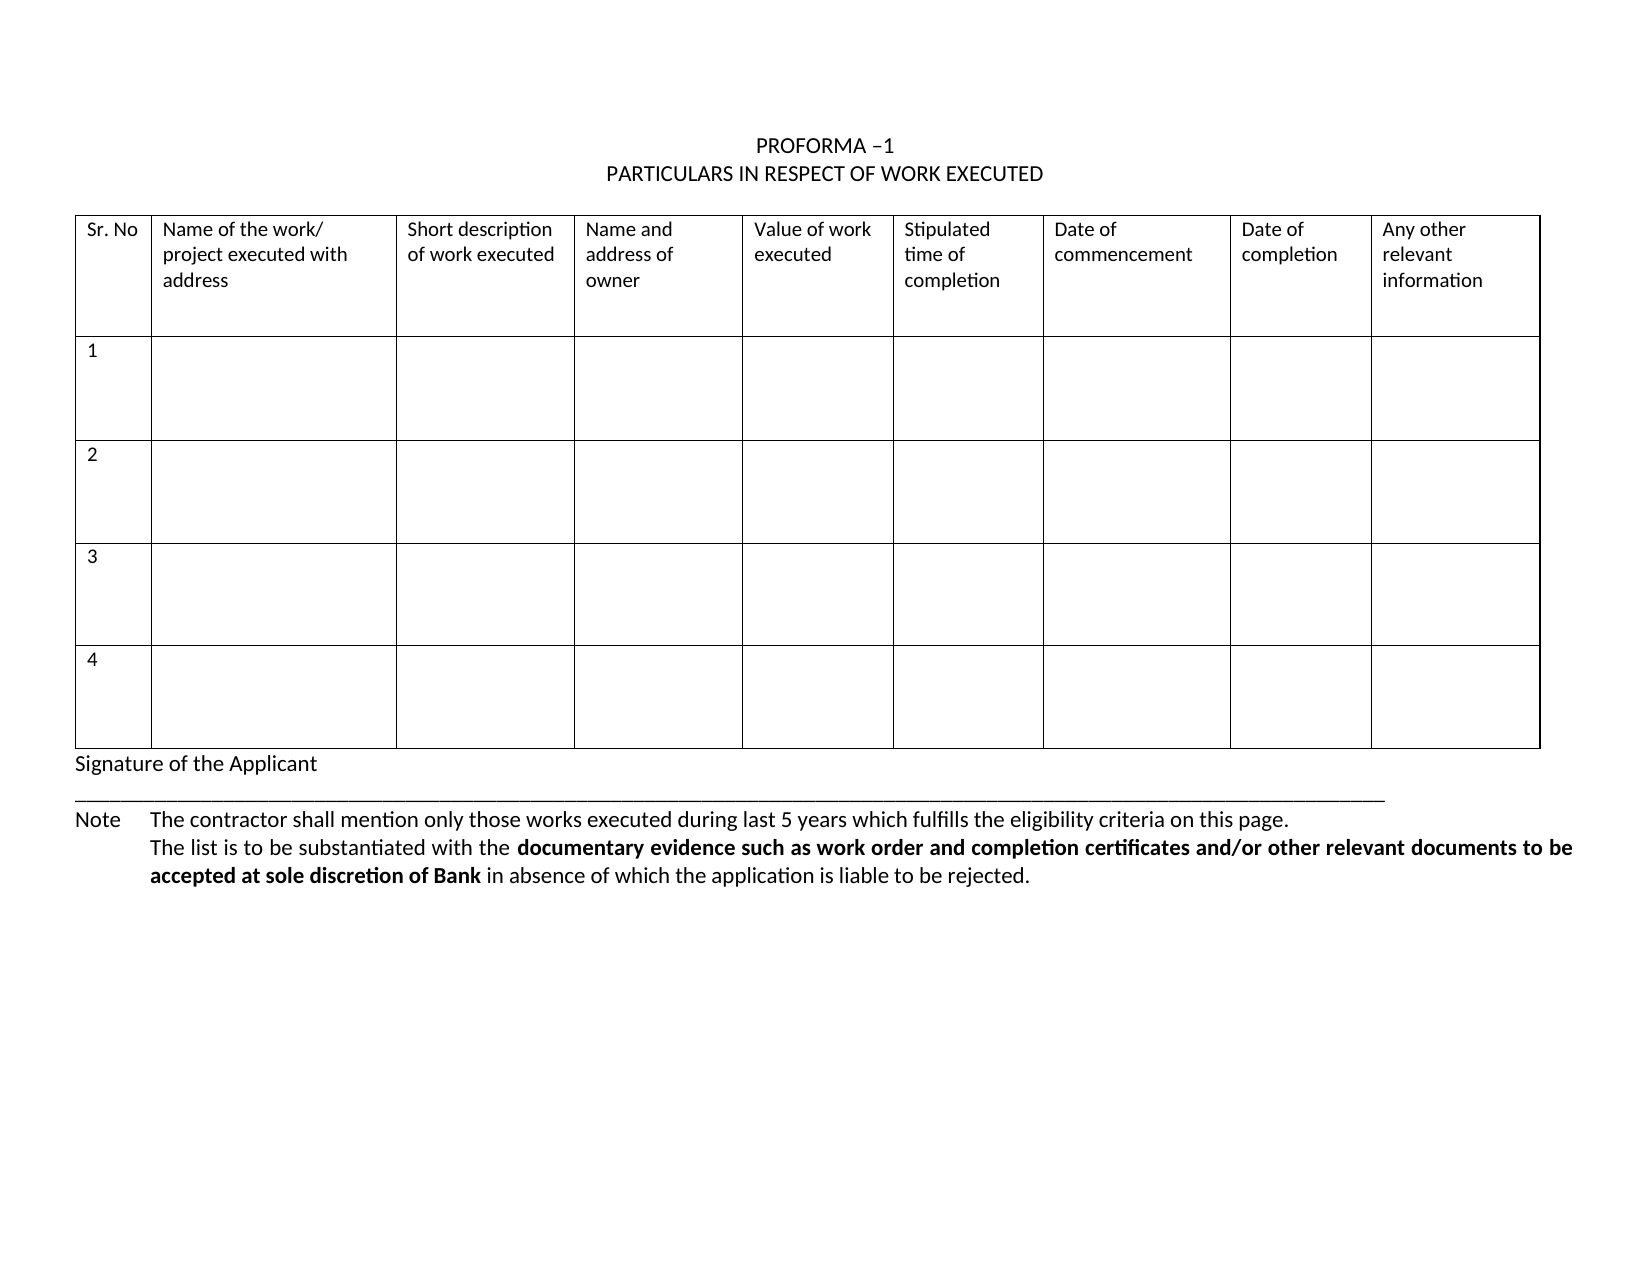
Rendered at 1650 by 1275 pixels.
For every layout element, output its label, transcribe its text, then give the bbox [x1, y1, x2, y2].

table_cell [1231, 646, 1371, 748]
text ___________________________________________________________________________________________________________________ [75, 777, 1575, 805]
table_cell 2 [76, 441, 151, 543]
table_header Date of completion [1231, 216, 1371, 336]
table_cell [1044, 544, 1230, 645]
table_cell [1231, 544, 1371, 645]
table_cell [575, 441, 742, 543]
table_header Name of the work/ project executed with address [152, 216, 396, 336]
table_cell [152, 646, 396, 748]
table_cell [397, 646, 574, 748]
table_cell [575, 646, 742, 748]
table_header Name and address of owner [575, 216, 742, 336]
table_header Sr. No [76, 216, 151, 336]
table_cell [1231, 337, 1371, 440]
text PROFORMA –1 [75, 131, 1575, 159]
table_cell 1 [76, 337, 151, 440]
table_cell [575, 337, 742, 440]
table_cell [397, 337, 574, 440]
table_cell [743, 544, 893, 645]
table_cell [1372, 337, 1539, 440]
table_header Date of commencement [1044, 216, 1230, 336]
table_header Any other relevant information [1372, 216, 1539, 336]
text PARTICULARS IN RESPECT OF WORK EXECUTED [75, 159, 1575, 187]
table_cell [1044, 337, 1230, 440]
text Note The contractor shall mention only those works executed during last 5 years which fulfills the eligibility criteria on this page. [75, 805, 1575, 833]
text The list is to be substantiated with the documentary evidence such as work order and completion certificates and/or other relevant documents to be accepted at sole discretion of Bank in absence of which the application is liable to be rejected. [150, 833, 1575, 889]
table_cell [743, 646, 893, 748]
table_cell [397, 441, 574, 543]
text Signature of the Applicant [75, 749, 1575, 777]
table_cell [1231, 441, 1371, 543]
table_cell [1044, 646, 1230, 748]
table_cell 3 [76, 544, 151, 645]
table_cell [152, 337, 396, 440]
table_cell 4 [76, 646, 151, 748]
table_cell [397, 544, 574, 645]
table_header Value of work executed [743, 216, 893, 336]
table_cell [743, 337, 893, 440]
table_cell [743, 441, 893, 543]
table_cell [575, 544, 742, 645]
table_cell [152, 441, 396, 543]
table_header Stipulated time of completion [894, 216, 1043, 336]
table_cell [894, 337, 1043, 440]
table_cell [894, 441, 1043, 543]
table_header Short description of work executed [397, 216, 574, 336]
table_cell [1372, 544, 1539, 645]
table_cell [1044, 441, 1230, 543]
table_cell [1372, 646, 1539, 748]
table_cell [1372, 441, 1539, 543]
table_cell [152, 544, 396, 645]
table_cell [894, 646, 1043, 748]
table_cell [894, 544, 1043, 645]
